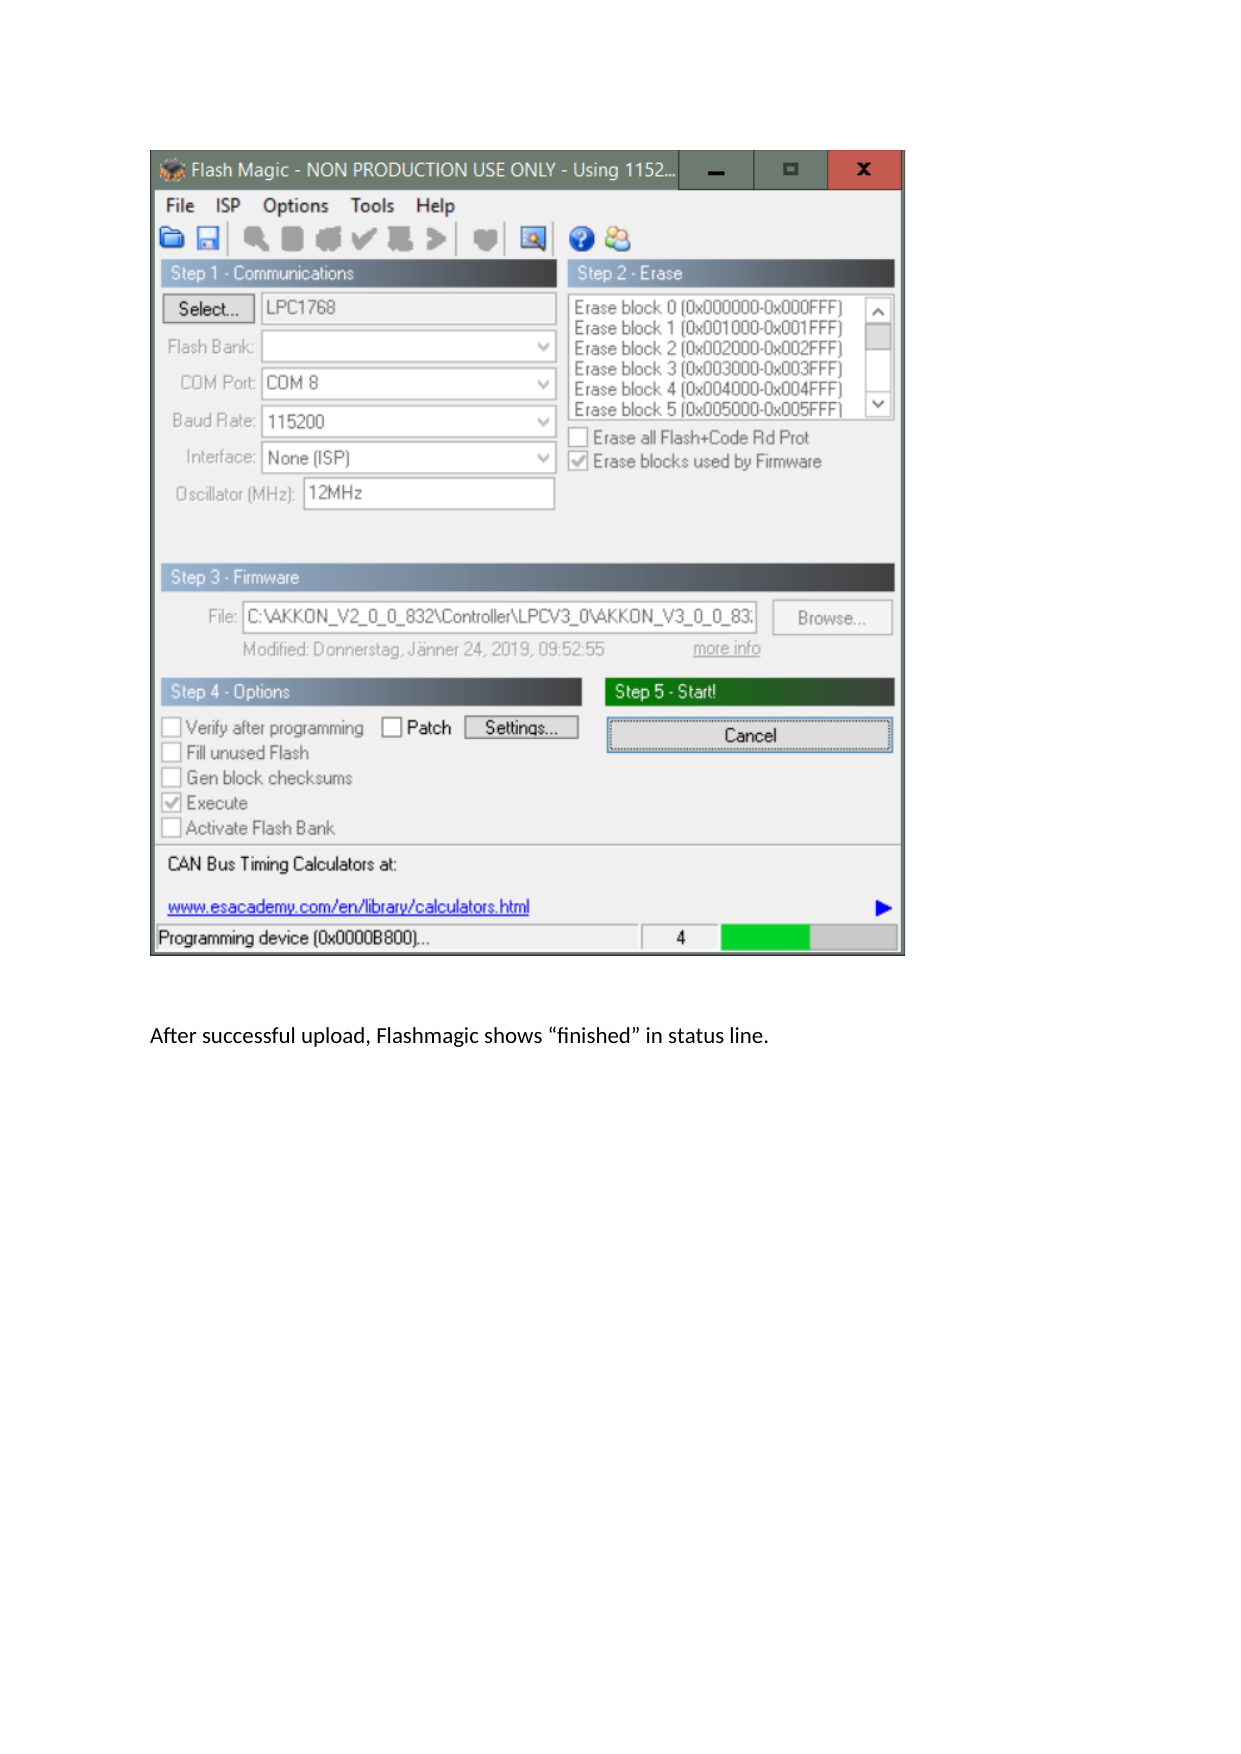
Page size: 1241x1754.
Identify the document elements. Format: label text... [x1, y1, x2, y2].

text After successful upload, Flashmagic shows “finished” in status line. [150, 1021, 1090, 1049]
picture [150, 150, 905, 956]
